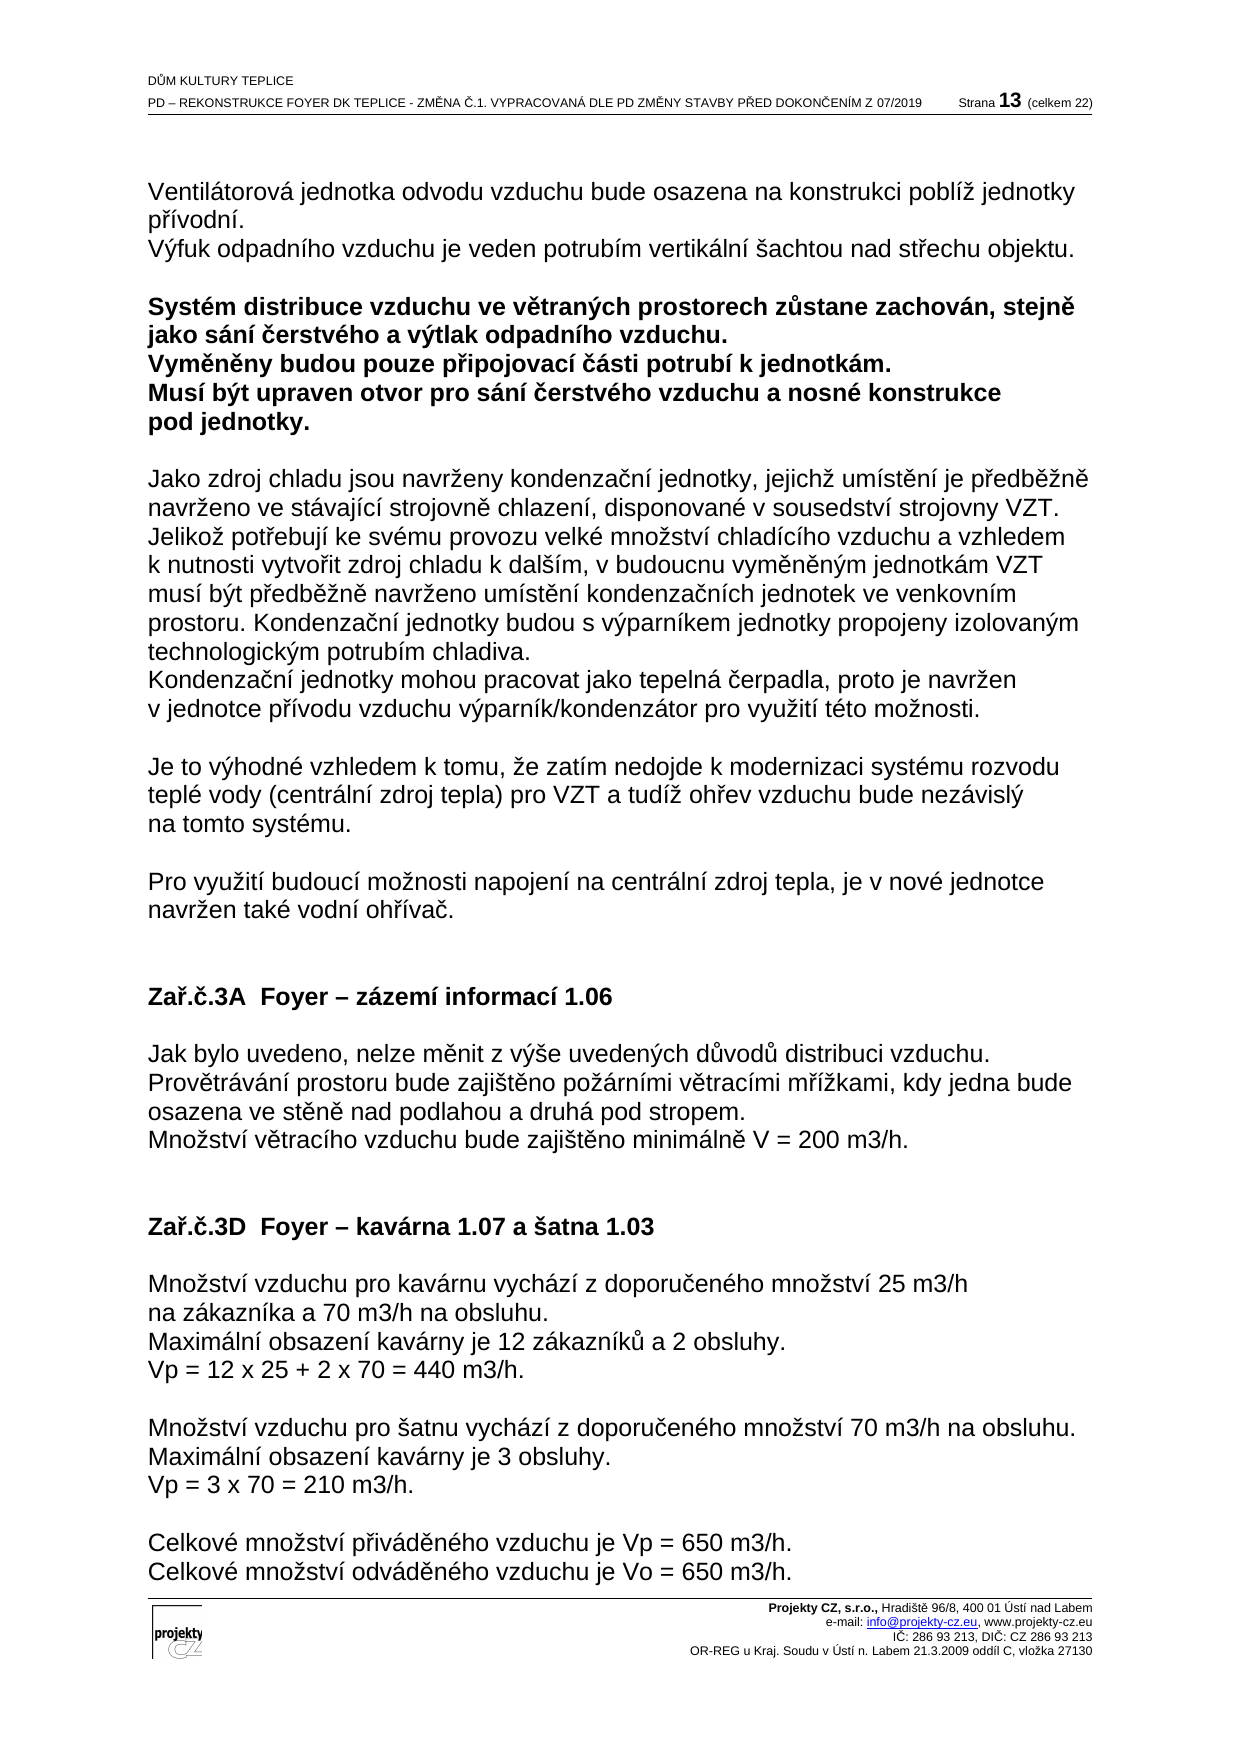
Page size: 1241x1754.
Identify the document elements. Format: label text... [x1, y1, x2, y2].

text pod jednotky. [148, 406, 1092, 435]
text Kondenzační jednotky mohou pracovat jako tepelná čerpadla, proto je navržen [148, 665, 1092, 694]
text Výfuk odpadního vzduchu je veden potrubím vertikální šachtou nad střechu objektu. [148, 234, 1092, 263]
text Jako zdroj chladu jsou navrženy kondenzační jednotky, jejichž umístění je předběžně navrženo ve stávající strojovně chlazení, disponované v sousedství strojovny VZT. [148, 464, 1092, 521]
text Vyměněny budou pouze připojovací části potrubí k jednotkám. [148, 349, 1092, 378]
text v jednotce přívodu vzduchu výparník/kondenzátor pro využití této možnosti. [148, 694, 1092, 723]
text Zař.č.3D Foyer – kavárna 1.07 a šatna 1.03 [148, 1211, 1092, 1240]
text na zákazníka a 70 m3/h na obsluhu. [148, 1298, 1092, 1326]
text Maximální obsazení kavárny je 3 obsluhy. [148, 1441, 1092, 1470]
text Jelikož potřebují ke svému provozu velké množství chladícího vzduchu a vzhledem [148, 521, 1092, 550]
text Celkové množství odváděného vzduchu je Vo = 650 m3/h. [148, 1556, 1092, 1585]
text k nutnosti vytvořit zdroj chladu k dalším, v budoucnu vyměněným jednotkám VZT [148, 550, 1092, 579]
picture [151, 1604, 202, 1659]
text Celkové množství přiváděného vzduchu je Vp = 650 m3/h. [148, 1528, 1092, 1556]
text Množství větracího vzduchu bude zajištěno minimálně V = 200 m3/h. [148, 1125, 1092, 1154]
text Maximální obsazení kavárny je 12 zákazníků a 2 obsluhy. [148, 1326, 1092, 1355]
text Provětrávání prostoru bude zajištěno požárními větracími mřížkami, kdy jedna bude osazena ve stěně nad podlahou a druhá pod stropem. [148, 1068, 1092, 1125]
text musí být předběžně navrženo umístění kondenzačních jednotek ve venkovním prostoru. Kondenzační jednotky budou s výparníkem jednotky propojeny izolovaným technologickým potrubím chladiva. [148, 579, 1092, 665]
text Zař.č.3A Foyer – zázemí informací 1.06 [148, 981, 1092, 1010]
text Množství vzduchu pro kavárnu vychází z doporučeného množství 25 m3/h [148, 1269, 1092, 1298]
text Systém distribuce vzduchu ve větraných prostorech zůstane zachován, stejně jako sání čerstvého a výtlak odpadního vzduchu. [148, 291, 1092, 349]
text Vp = 3 x 70 = 210 m3/h. [148, 1470, 1092, 1499]
text na tomto systému. [148, 809, 1092, 838]
text Je to výhodné vzhledem k tomu, že zatím nedojde k modernizaci systému rozvodu [148, 751, 1092, 780]
text Vp = 12 x 25 + 2 x 70 = 440 m3/h. [148, 1355, 1092, 1384]
text teplé vody (centrální zdroj tepla) pro VZT a tudíž ohřev vzduchu bude nezávislý [148, 780, 1092, 809]
text Pro využití budoucí možnosti napojení na centrální zdroj tepla, je v nové jednotce navržen také vodní ohřívač. [148, 866, 1092, 924]
text Množství vzduchu pro šatnu vychází z doporučeného množství 70 m3/h na obsluhu. [148, 1413, 1092, 1441]
text Musí být upraven otvor pro sání čerstvého vzduchu a nosné konstrukce [148, 378, 1092, 406]
text Jak bylo uvedeno, nelze měnit z výše uvedených důvodů distribuci vzduchu. [148, 1039, 1092, 1068]
text Ventilátorová jednotka odvodu vzduchu bude osazena na konstrukci poblíž jednotky přívodní. [148, 176, 1092, 234]
